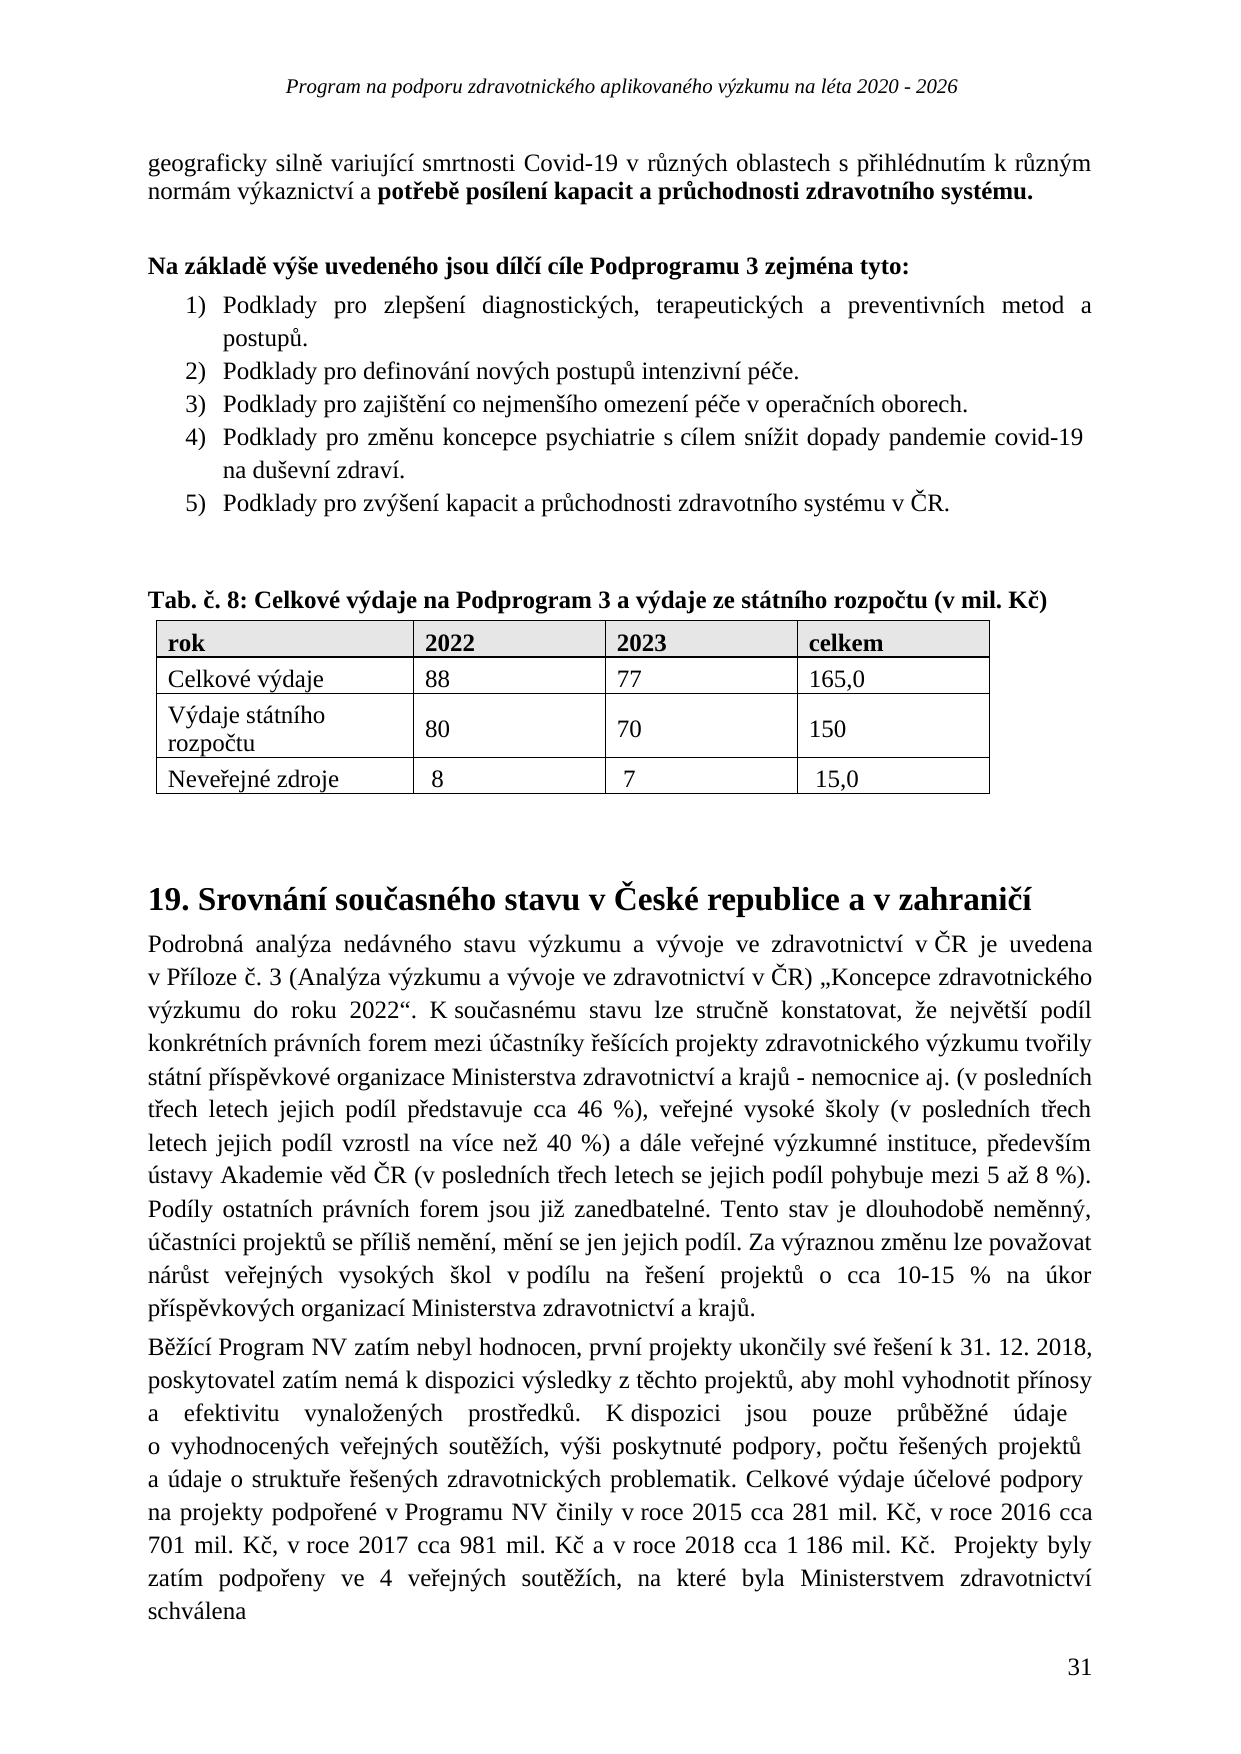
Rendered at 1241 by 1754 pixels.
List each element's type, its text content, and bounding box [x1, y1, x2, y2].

text Tab. č. 8: Celkové výdaje na Podprogram 3 a výdaje ze státního rozpočtu (v mil. Kč) [148, 585, 1093, 614]
table_header rok [157, 621, 413, 656]
list Podklady pro změnu koncepce psychiatrie s cílem snížit dopady pandemie covid-19 na duševní zdraví. [185, 422, 1093, 484]
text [148, 1332, 1093, 1625]
table_cell 80 [414, 694, 605, 757]
table_header 2022 [414, 621, 605, 656]
table_header 2023 [606, 621, 797, 656]
table_cell Neveřejné zdroje [157, 758, 413, 793]
table_cell 7 [606, 758, 797, 793]
subtitle 19. Srovnání současného stavu v České republice a v zahraničí [148, 879, 1093, 917]
table_cell 70 [606, 694, 797, 757]
table_cell 15,0 [798, 758, 989, 793]
table_cell 88 [414, 658, 605, 692]
list Podklady pro zvýšení kapacit a průchodnosti zdravotního systému v ČR. [185, 488, 1093, 517]
table_header celkem [798, 621, 989, 656]
text Podrobná analýza nedávného stavu výzkumu a vývoje ve zdravotnictví v ČR je uvedena v Příloze č. 3 (Analýza výzkumu a vývoje ve zdravotnictví v ČR) „Koncepce zdravotnického výzkumu do roku 2022“. K současnému stavu lze stručně konstatovat, že největší podíl konkrétních právních forem mezi účastníky řešících projekty zdravotnického výzkumu tvořily státní příspěvkové organizace Ministerstva zdravotnictví a krajů - nemocnice aj. (v posledních třech letech jejich podíl představuje cca 46 %), veřejné vysoké školy (v posledních třech letech jejich podíl vzrostl na více než 40 %) a dále veřejné výzkumné instituce, především ústavy Akademie věd ČR (v posledních třech letech se jejich podíl pohybuje mezi 5 až 8 %). Podíly ostatních právních forem jsou již zanedbatelné. Tento stav je dlouhodobě neměnný, účastníci projektů se příliš nemění, mění se jen jejich podíl. Za výraznou změnu lze považovat nárůst veřejných vysokých škol v podílu na řešení projektů o cca 10-15 % na úkor příspěvkových organizací Ministerstva zdravotnictví a krajů. [148, 929, 1093, 1321]
list Podklady pro zajištění co nejmenšího omezení péče v operačních oborech. [185, 389, 1093, 418]
list Podklady pro definování nových postupů intenzivní péče. [185, 356, 1093, 385]
table_cell Výdaje státního rozpočtu [157, 694, 413, 757]
table_cell 8 [414, 758, 605, 793]
table_cell 77 [606, 658, 797, 692]
table_cell 150 [798, 694, 989, 757]
list Podklady pro zlepšení diagnostických, terapeutických a preventivních metod a postupů. [185, 290, 1093, 352]
table_cell Celkové výdaje [157, 658, 413, 692]
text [148, 148, 1093, 205]
table_cell 165,0 [798, 658, 989, 692]
text Na základě výše uvedeného jsou dílčí cíle Podprogramu 3 zejména tyto: [148, 251, 1093, 279]
